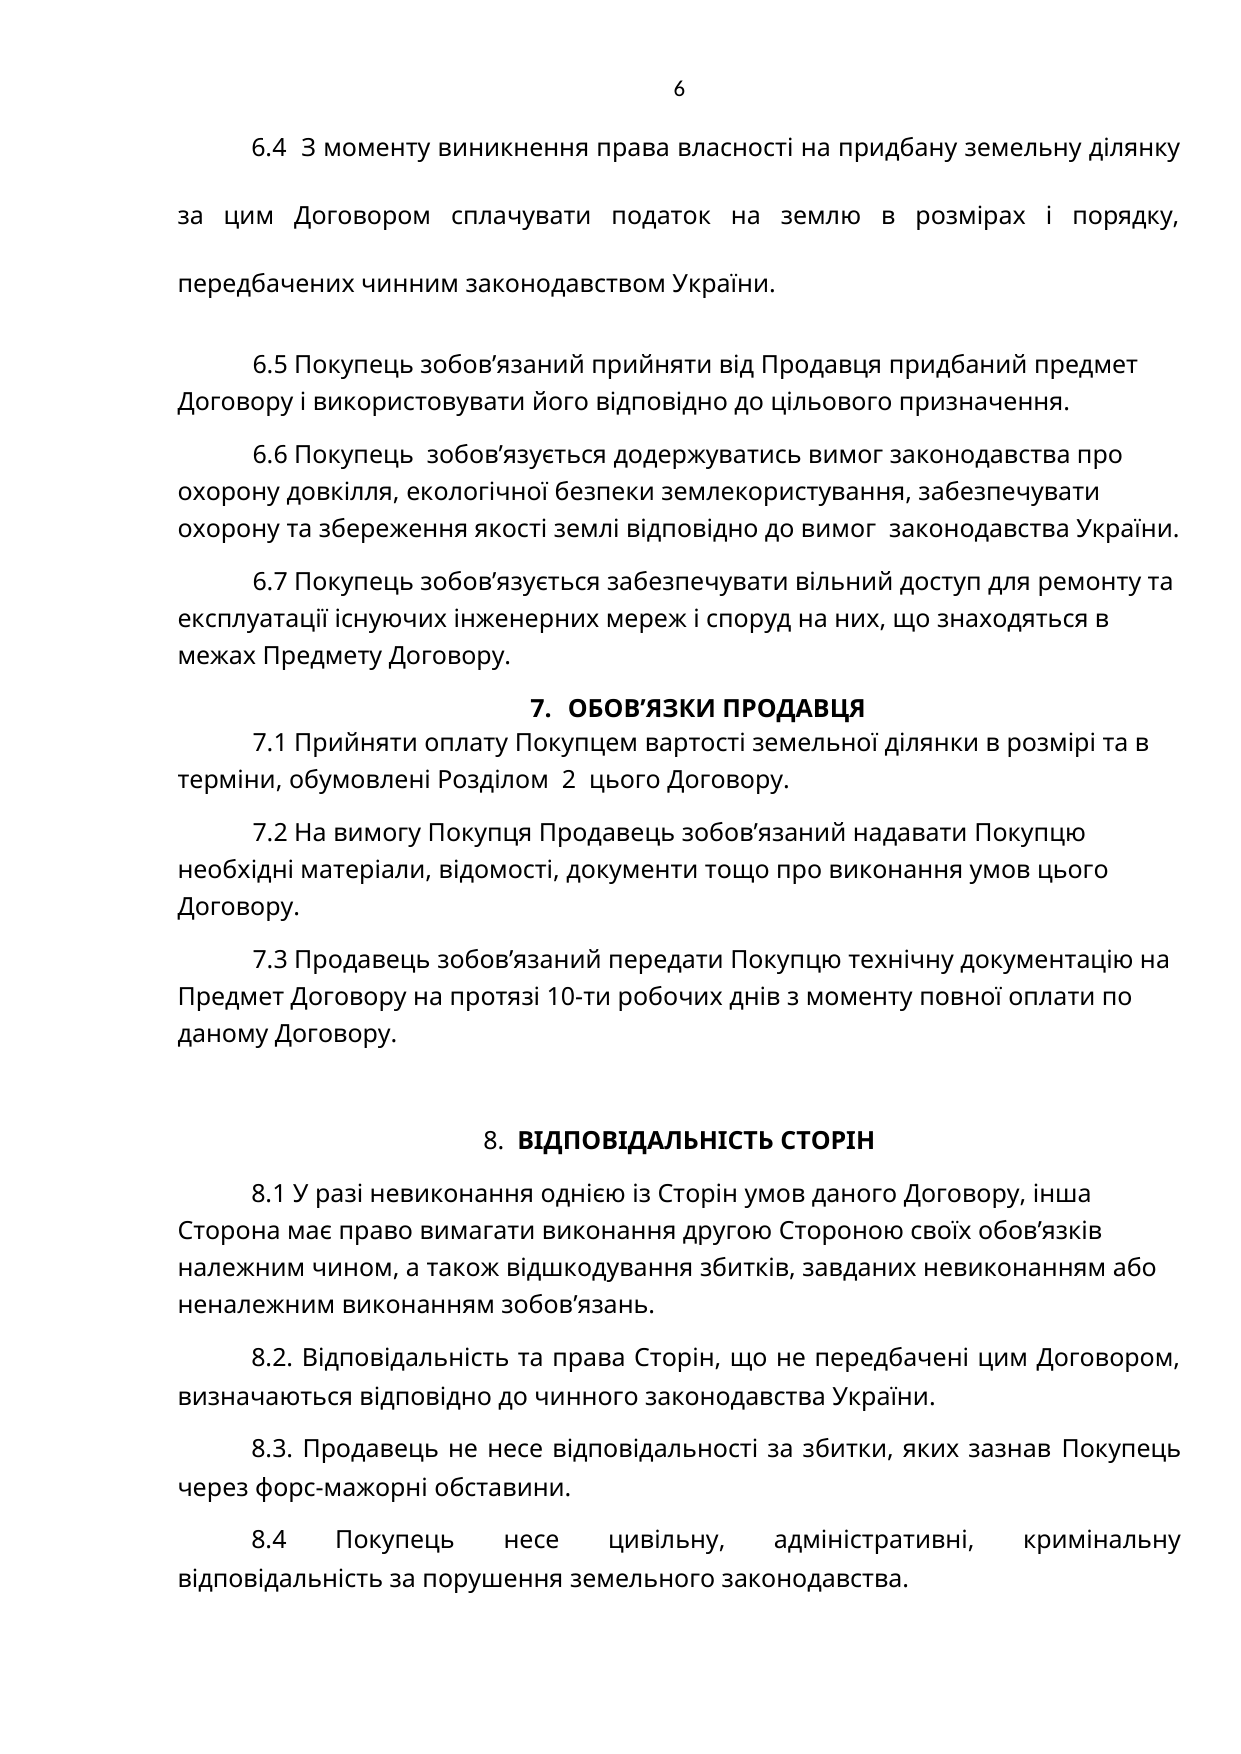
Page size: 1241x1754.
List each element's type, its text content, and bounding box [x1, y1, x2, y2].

text 6.7 Покупець зобов’язується забезпечувати вільний доступ для ремонту та експлуатації існуючих інженерних мереж і споруд на них, що знаходяться в межах Предмету Договору. [177, 564, 1181, 671]
text 7.1 Прийняти оплату Покупцем вартості земельної ділянки в розмірі та в терміни, обумовлені Розділом 2 цього Договору. [177, 725, 1181, 796]
list ОБОВ’ЯЗКИ ПРОДАВЦЯ [215, 691, 1181, 725]
text 8.1 У разі невиконання однією із Сторін умов даного Договору, інша Сторона має право вимагати виконання другою Стороною своїх обов’язків належним чином, а також відшкодування збитків, завданих невиконанням або неналежним виконанням зобов’язань. [177, 1176, 1181, 1320]
text 8.4 Покупець несе цивільну, адміністративні, кримінальну відповідальність за порушення земельного законодавства. [177, 1521, 1181, 1594]
text 8.2. Відповідальність та права Сторін, що не передбачені цим Договором, визначаються відповідно до чинного законодавства України. [177, 1340, 1181, 1413]
text 8.3. Продавець не несе відповідальності за збитки, яких зазнав Покупець через форс-мажорні обставини. [177, 1431, 1181, 1504]
text 6.4 З моменту виникнення права власності на придбану земельну ділянку за цим Договором сплачувати податок на землю в розмірах і порядку, передбачених чинним законодавством України. [177, 130, 1181, 300]
text 6.6 Покупець зобов’язується додержуватись вимог законодавства про охорону довкілля, екологічної безпеки землекористування, забезпечувати охорону та збереження якості землі відповідно до вимог законодавства України. [177, 437, 1181, 544]
text 7.2 На вимогу Покупця Продавець зобов’язаний надавати Покупцю необхідні матеріали, відомості, документи тощо про виконання умов цього Договору. [177, 815, 1181, 923]
text 6.5 Покупець зобов’язаний прийняти від Продавця придбаний предмет Договору і використовувати його відповідно до цільового призначення. [177, 347, 1181, 417]
text 7.3 Продавець зобов’язаний передати Покупцю технічну документацію на Предмет Договору на протязі 10-ти робочих днів з моменту повної оплати по даному Договору. [177, 942, 1181, 1050]
text 8. ВІДПОВІДАЛЬНІСТЬ СТОРІН [177, 1122, 1181, 1157]
